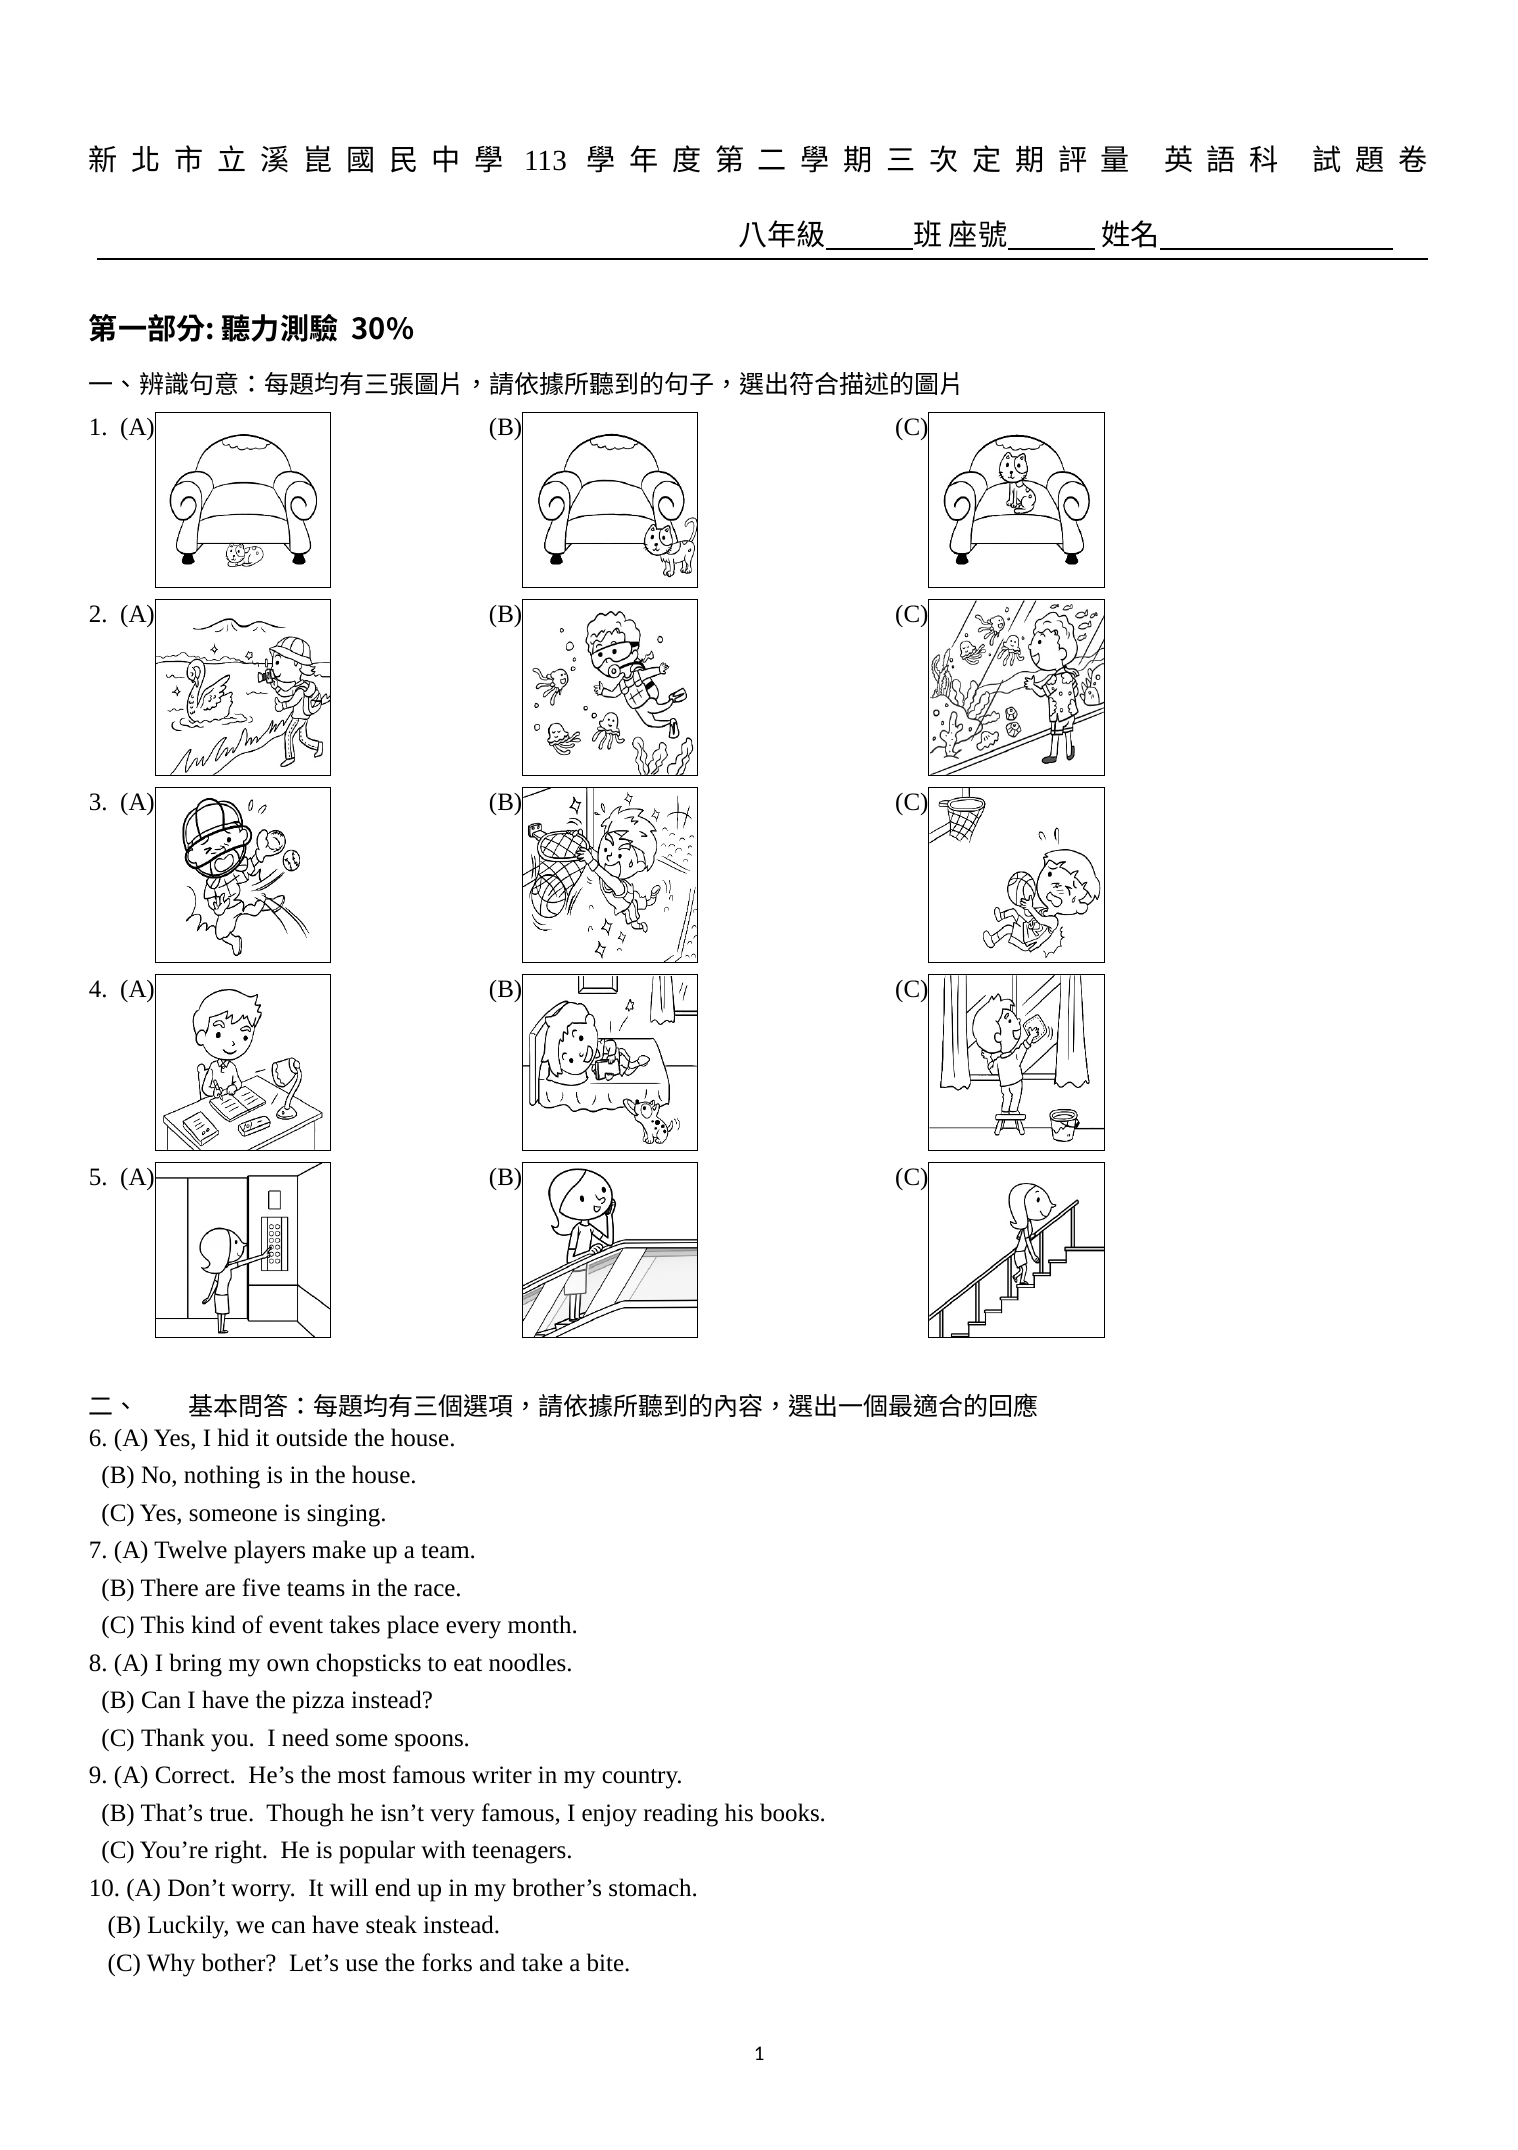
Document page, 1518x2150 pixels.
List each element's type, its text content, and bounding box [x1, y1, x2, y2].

text (B) No, nothing is in the house. [89, 1461, 1429, 1498]
text 6. (A) Yes, I hid it outside the house. [89, 1423, 1429, 1461]
picture [929, 788, 1104, 962]
picture [523, 600, 697, 775]
picture [156, 600, 330, 775]
list 辨識句意：每題均有三張圖片，請依據所聽到的句子，選出符合描述的圖片 [89, 364, 1429, 401]
picture [523, 788, 697, 962]
picture [156, 413, 330, 587]
text (B) There are five teams in the race. [89, 1573, 1429, 1611]
text 8. (A) I bring my own chopsticks to eat noodles. [89, 1648, 1429, 1686]
list 基本問答：每題均有三個選項，請依據所聽到的內容，選出一個最適合的回應 [89, 1387, 1429, 1423]
picture [929, 600, 1104, 775]
text (C) This kind of event takes place every month. [89, 1611, 1429, 1648]
picture [929, 413, 1104, 587]
picture [929, 975, 1104, 1150]
text 八年級 班 座號 姓名 [738, 196, 1429, 271]
text 第一部分: 聽力測驗 30% [89, 289, 1429, 364]
picture [929, 1163, 1104, 1337]
text 新北市立溪崑國民中學113學年度第二學期三次定期評量 英語科 試題卷 [89, 121, 1429, 196]
picture [523, 1163, 697, 1337]
picture [523, 413, 697, 587]
text (B) Can I have the pizza instead? [89, 1686, 1429, 1723]
text 7. (A) Twelve players make up a team. [89, 1536, 1429, 1573]
picture [523, 975, 697, 1150]
text 9. (A) Correct. He’s the most famous writer in my country. (B) That’s true. Though he isn’t very famous, I enjoy reading his books. (C) You’re right. He is popular with teenagers. [89, 1761, 1429, 1873]
text (C) Thank you. I need some spoons. [89, 1723, 1429, 1761]
picture [156, 975, 330, 1150]
text 10. (A) Don’t worry. It will end up in my brother’s stomach. (B) Luckily, we can have steak instead. (C) Why bother? Let’s use the forks and take a bite. [89, 1873, 1429, 1986]
text (C) Yes, someone is singing. [89, 1498, 1429, 1536]
picture [156, 1163, 330, 1337]
picture [156, 788, 330, 962]
